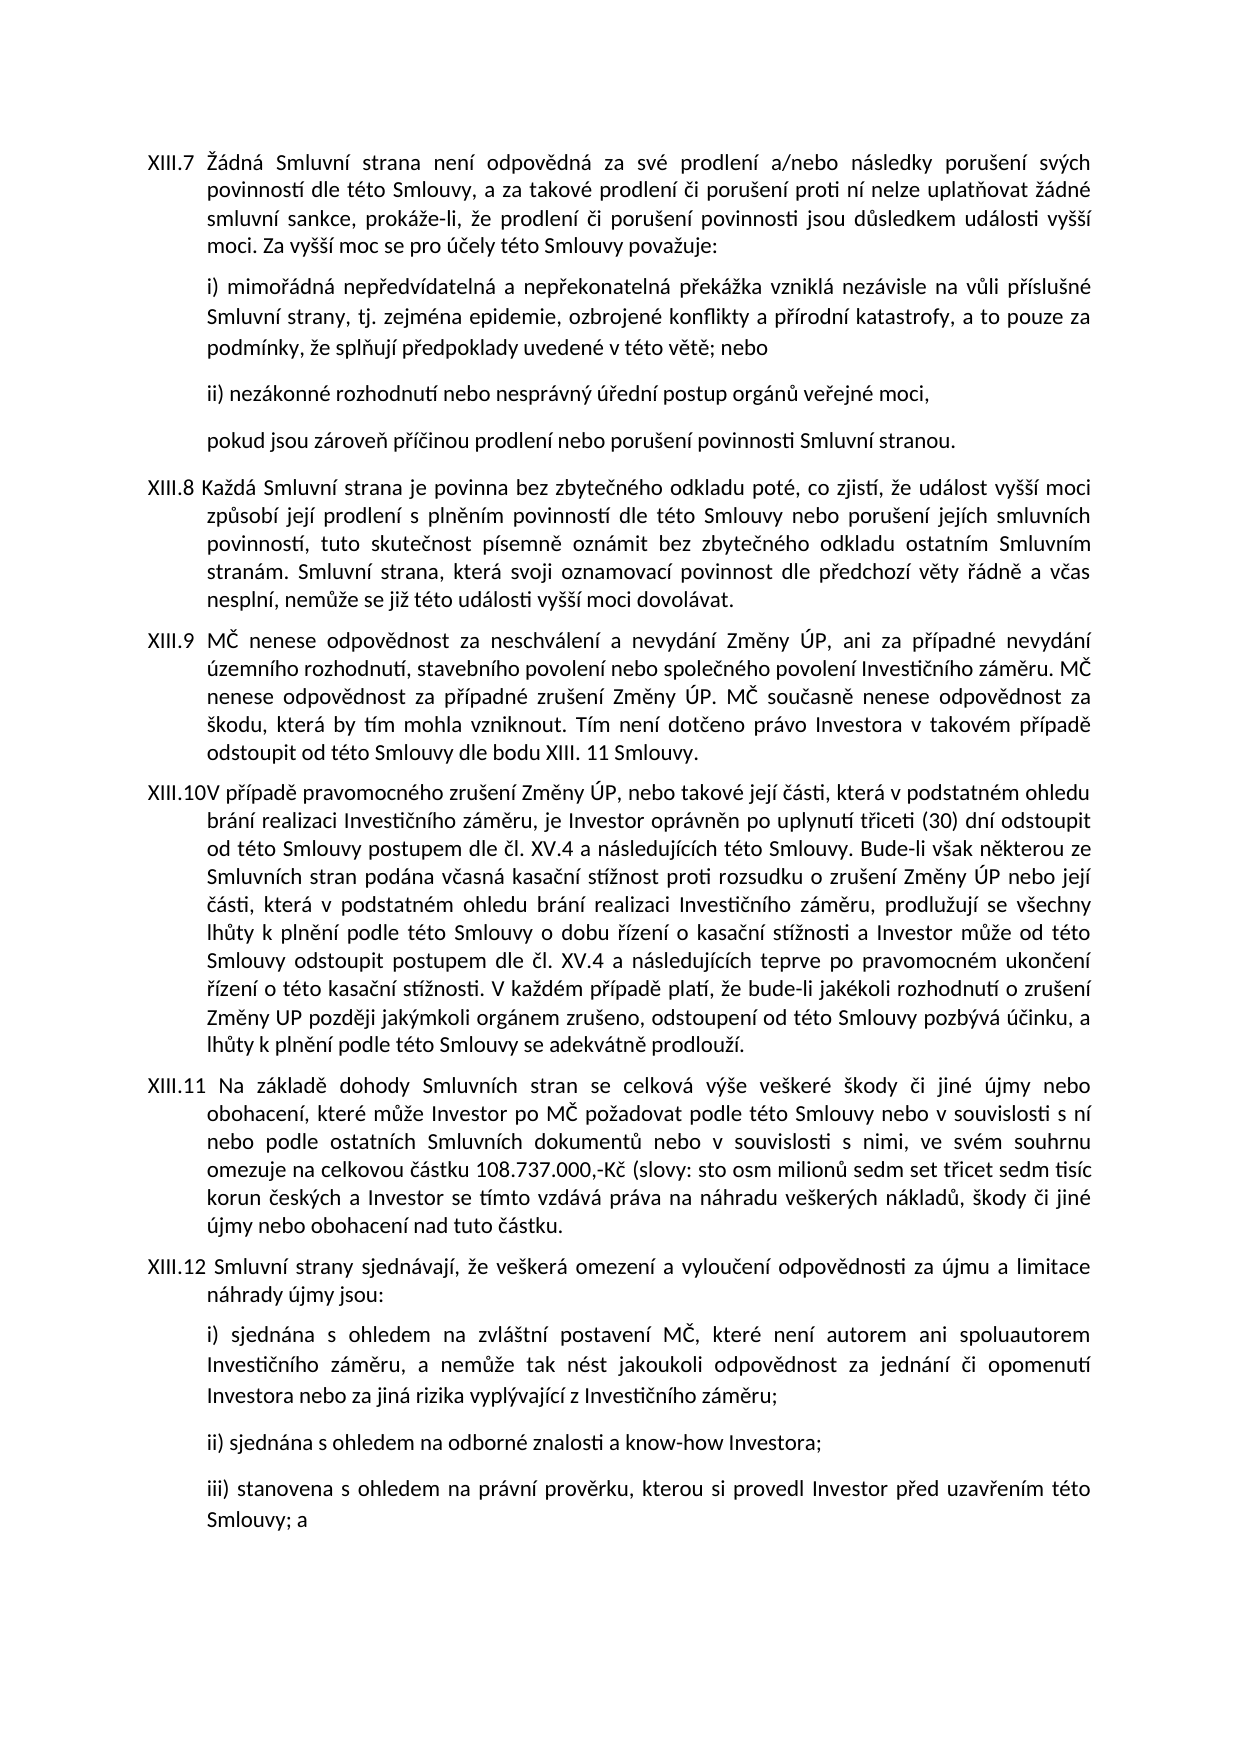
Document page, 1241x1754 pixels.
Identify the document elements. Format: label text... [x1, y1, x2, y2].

subtitle XIII.8 Každá Smluvní strana je povinna bez zbytečného odkladu poté, co zjistí, že událost vyšší moci způsobí její prodlení s plněním povinností dle této Smlouvy nebo porušení jejích smluvních povinností, tuto skutečnost písemně oznámit bez zbytečného odkladu ostatním Smluvním stranám. Smluvní strana, která svoji oznamovací povinnost dle předchozí věty řádně a včas nesplní, nemůže se již této události vyšší moci dovolávat. [148, 473, 1093, 613]
text pokud jsou zároveň příčinou prodlení nebo porušení povinnosti Smluvní stranou. [207, 426, 1093, 454]
subtitle XIII.10 V případě pravomocného zrušení Změny ÚP, nebo takové její části, která v podstatném ohledu brání realizaci Investičního záměru, je Investor oprávněn po uplynutí třiceti (30) dní odstoupit od této Smlouvy postupem dle čl. XV.4 a následujících této Smlouvy. Bude-li však některou ze Smluvních stran podána včasná kasační stížnost proti rozsudku o zrušení Změny ÚP nebo její části, která v podstatném ohledu brání realizaci Investičního záměru, prodlužují se všechny lhůty k plnění podle této Smlouvy o dobu řízení o kasační stížnosti a Investor může od této Smlouvy odstoupit postupem dle čl. XV.4 a následujících teprve po pravomocném ukončení řízení o této kasační stížnosti. V každém případě platí, že bude-li jakékoli rozhodnutí o zrušení Změny UP později jakýmkoli orgánem zrušeno, odstoupení od této Smlouvy pozbývá účinku, a lhůty k plnění podle této Smlouvy se adekvátně prodlouží. [148, 778, 1093, 1059]
subtitle XIII.11 Na základě dohody Smluvních stran se celková výše veškeré škody či jiné újmy nebo obohacení, které může Investor po MČ požadovat podle této Smlouvy nebo v souvislosti s ní nebo podle ostatních Smluvních dokumentů nebo v souvislosti s nimi, ve svém souhrnu omezuje na celkovou částku 108.737.000,-Kč (slovy: sto osm milionů sedm set třicet sedm tisíc korun českých a Investor se tímto vzdává práva na náhradu veškerých nákladů, škody či jiné újmy nebo obohacení nad tuto částku. [148, 1071, 1093, 1239]
text iii) stanovena s ohledem na právní prověrku, kterou si provedl Investor před uzavřením této Smlouvy; a [207, 1474, 1093, 1533]
text i) mimořádná nepředvídatelná a nepřekonatelná překážka vzniklá nezávisle na vůli příslušné Smluvní strany, tj. zejména epidemie, ozbrojené konflikty a přírodní katastrofy, a to pouze za podmínky, že splňují předpoklady uvedené v této větě; nebo [207, 272, 1093, 361]
subtitle XIII.9 MČ nenese odpovědnost za neschválení a nevydání Změny ÚP, ani za případné nevydání územního rozhodnutí, stavebního povolení nebo společného povolení Investičního záměru. MČ nenese odpovědnost za případné zrušení Změny ÚP. MČ současně nenese odpovědnost za škodu, která by tím mohla vzniknout. Tím není dotčeno právo Investora v takovém případě odstoupit od této Smlouvy dle bodu XIII. 11 Smlouvy. [148, 626, 1093, 766]
text i) sjednána s ohledem na zvláštní postavení MČ, které není autorem ani spoluautorem Investičního záměru, a nemůže tak nést jakoukoli odpovědnost za jednání či opomenutí Investora nebo za jiná rizika vyplývající z Investičního záměru; [207, 1320, 1093, 1409]
text ii) nezákonné rozhodnutí nebo nesprávný úřední postup orgánů veřejné moci, [207, 379, 1093, 407]
text ii) sjednána s ohledem na odborné znalosti a know-how Investora; [207, 1428, 1093, 1456]
subtitle XIII.7 Žádná Smluvní strana není odpovědná za své prodlení a/nebo následky porušení svých povinností dle této Smlouvy, a za takové prodlení či porušení proti ní nelze uplatňovat žádné smluvní sankce, prokáže-li, že prodlení či porušení povinnosti jsou důsledkem události vyšší moci. Za vyšší moc se pro účely této Smlouvy považuje: [148, 148, 1093, 260]
subtitle XIII.12 Smluvní strany sjednávají, že veškerá omezení a vyloučení odpovědnosti za újmu a limitace náhrady újmy jsou: [148, 1252, 1093, 1308]
